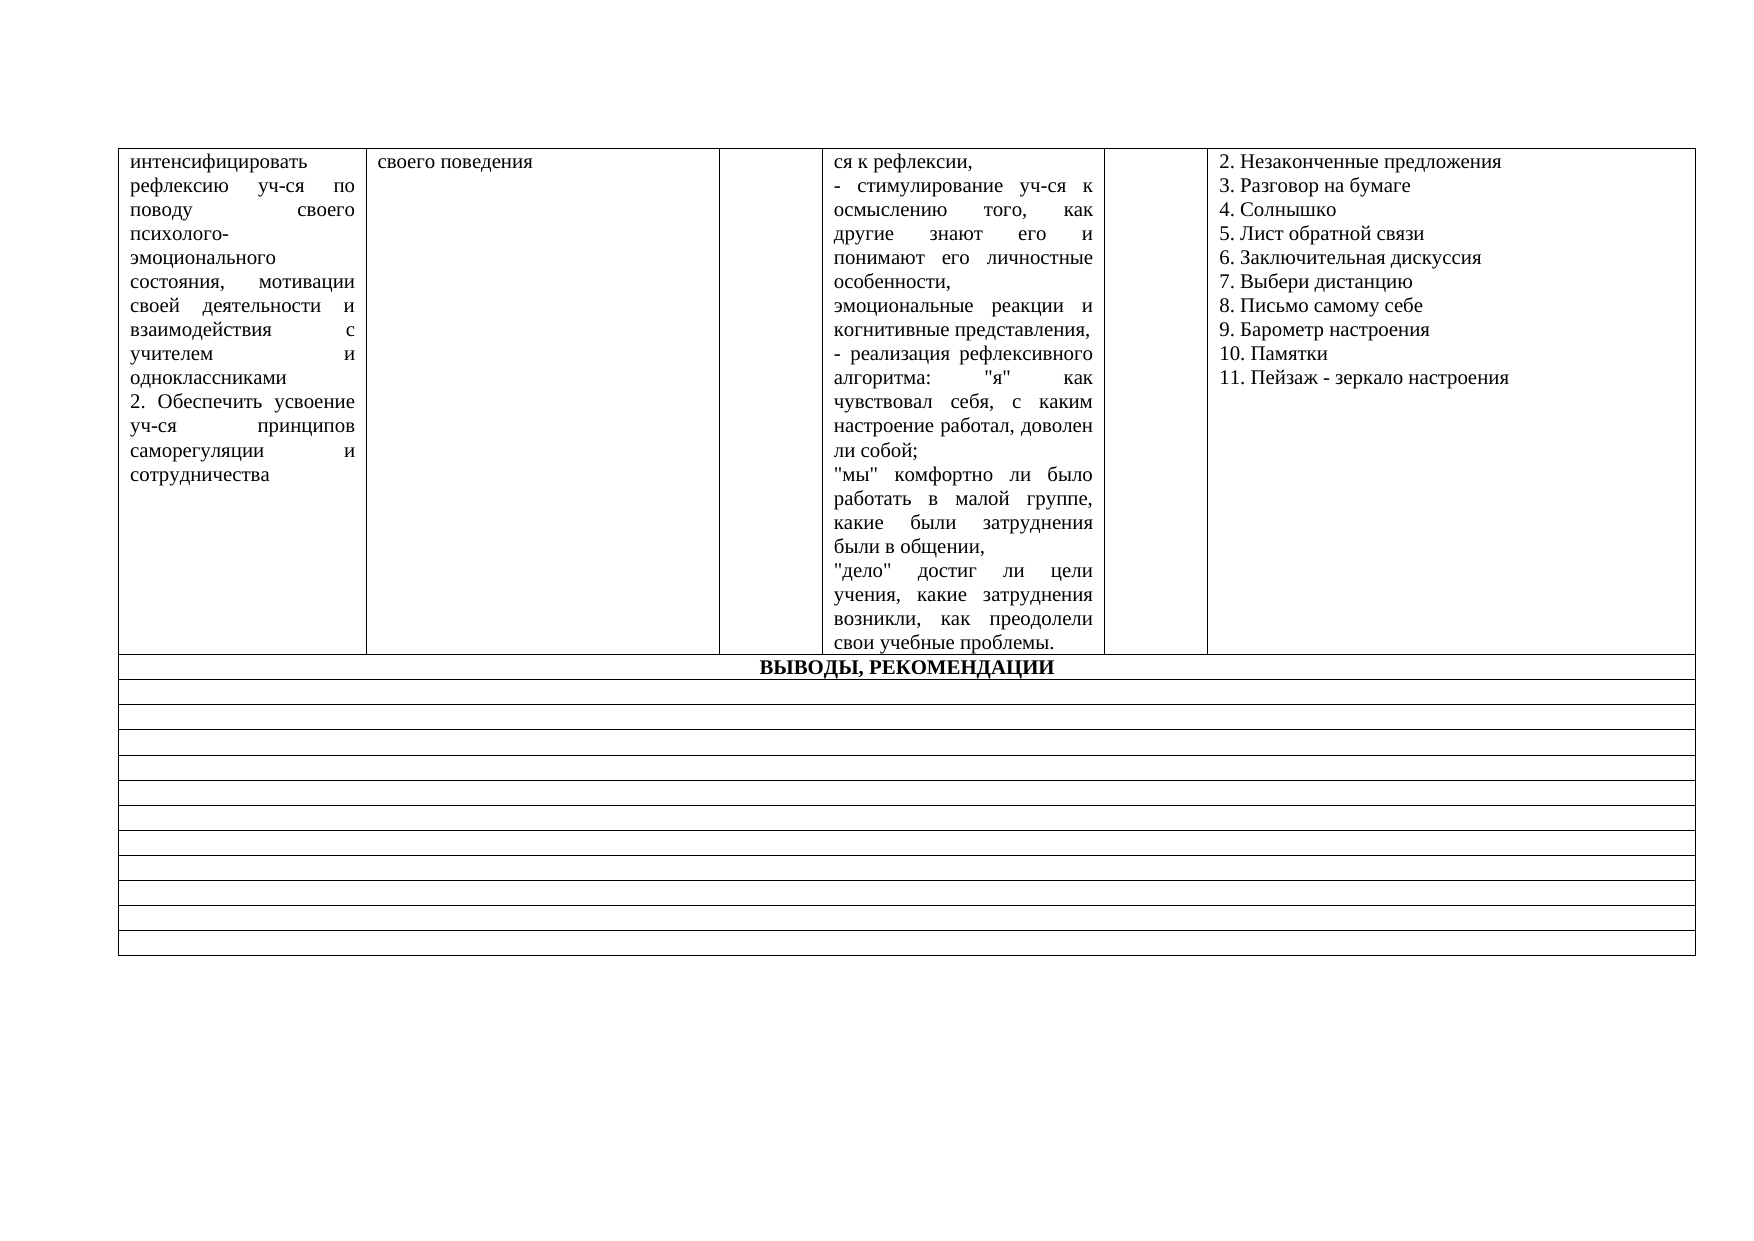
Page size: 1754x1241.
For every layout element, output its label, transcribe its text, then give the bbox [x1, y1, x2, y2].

table_cell [119, 680, 1695, 704]
table_cell [720, 149, 822, 654]
table_cell [119, 906, 1695, 930]
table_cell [119, 149, 366, 654]
table_cell [119, 730, 1695, 754]
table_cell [367, 149, 719, 654]
table_cell [119, 756, 1695, 779]
table_cell ВЫВОДЫ, РЕКОМЕНДАЦИИ [119, 655, 1695, 679]
table_cell [119, 856, 1695, 880]
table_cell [1208, 149, 1695, 654]
table_cell [119, 705, 1695, 729]
table_cell [119, 881, 1695, 905]
table_cell [1105, 149, 1207, 654]
table_cell [119, 781, 1695, 805]
table_cell [119, 806, 1695, 830]
table_cell [119, 831, 1695, 855]
table_cell [119, 931, 1695, 955]
